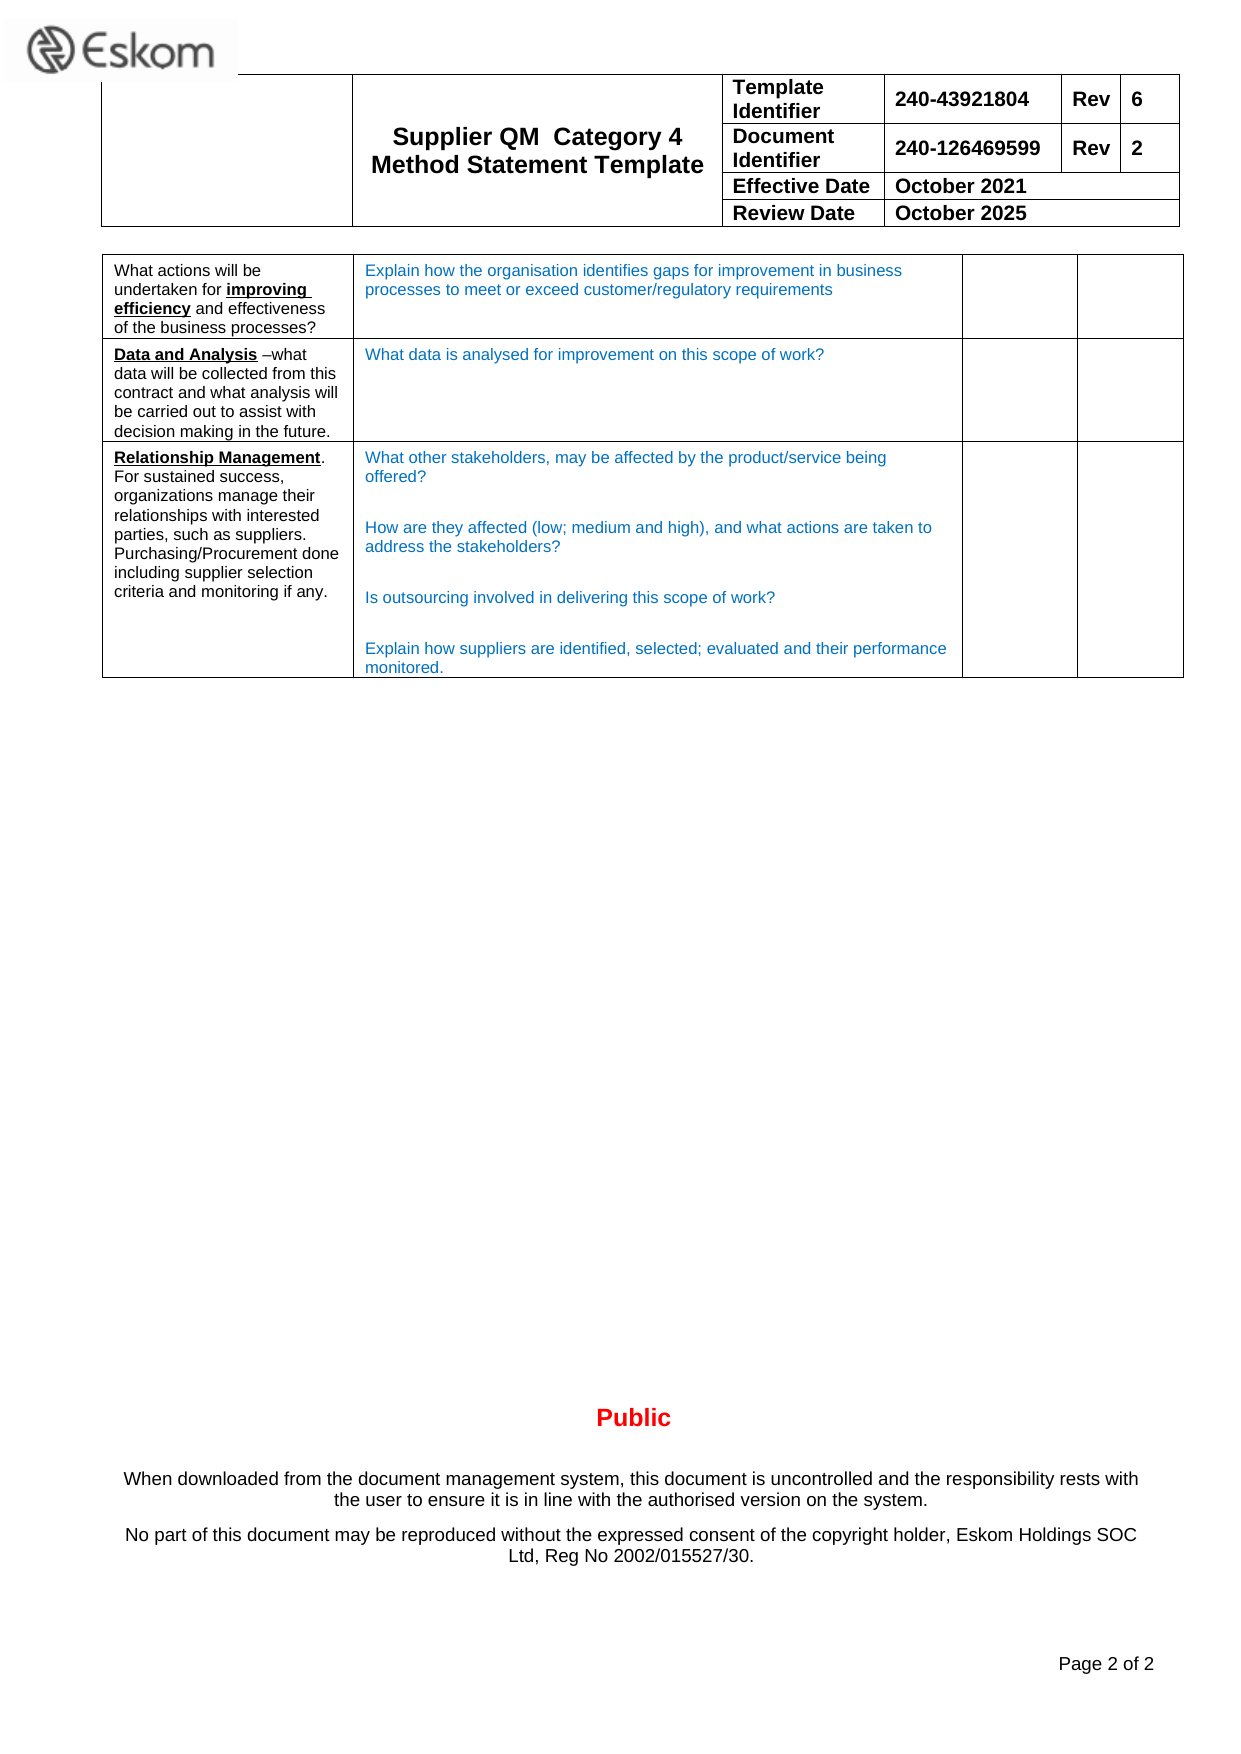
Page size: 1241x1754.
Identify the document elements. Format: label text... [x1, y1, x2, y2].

table_cell [963, 255, 1077, 337]
table_cell [963, 442, 1077, 677]
table_cell What other stakeholders, may be affected by the product/service being offered? How are they affected (low; medium and high), and what actions are taken to address the stakeholders? Is outsourcing involved in delivering this scope of work? Explain how suppliers are identified, selected; evaluated and their performance monitored. [354, 442, 962, 677]
table_cell [963, 339, 1077, 441]
table_cell What actions will be undertaken for improving efficiency and effectiveness of the business processes? [103, 255, 353, 337]
table_cell [1078, 442, 1183, 677]
table_cell Explain how the organisation identifies gaps for improvement in business processes to meet or exceed customer/regulatory requirements [354, 255, 962, 337]
table_cell Data and Analysis –what data will be collected from this contract and what analysis will be carried out to assist with decision making in the future. [103, 339, 353, 441]
table_cell [1078, 255, 1183, 337]
table_cell What data is analysed for improvement on this scope of work? [354, 339, 962, 441]
table_cell Relationship Management. For sustained success, organizations manage their relationships with interested parties, such as suppliers. Purchasing/Procurement done including supplier selection criteria and monitoring if any. [103, 442, 353, 677]
table_cell [1078, 339, 1183, 441]
